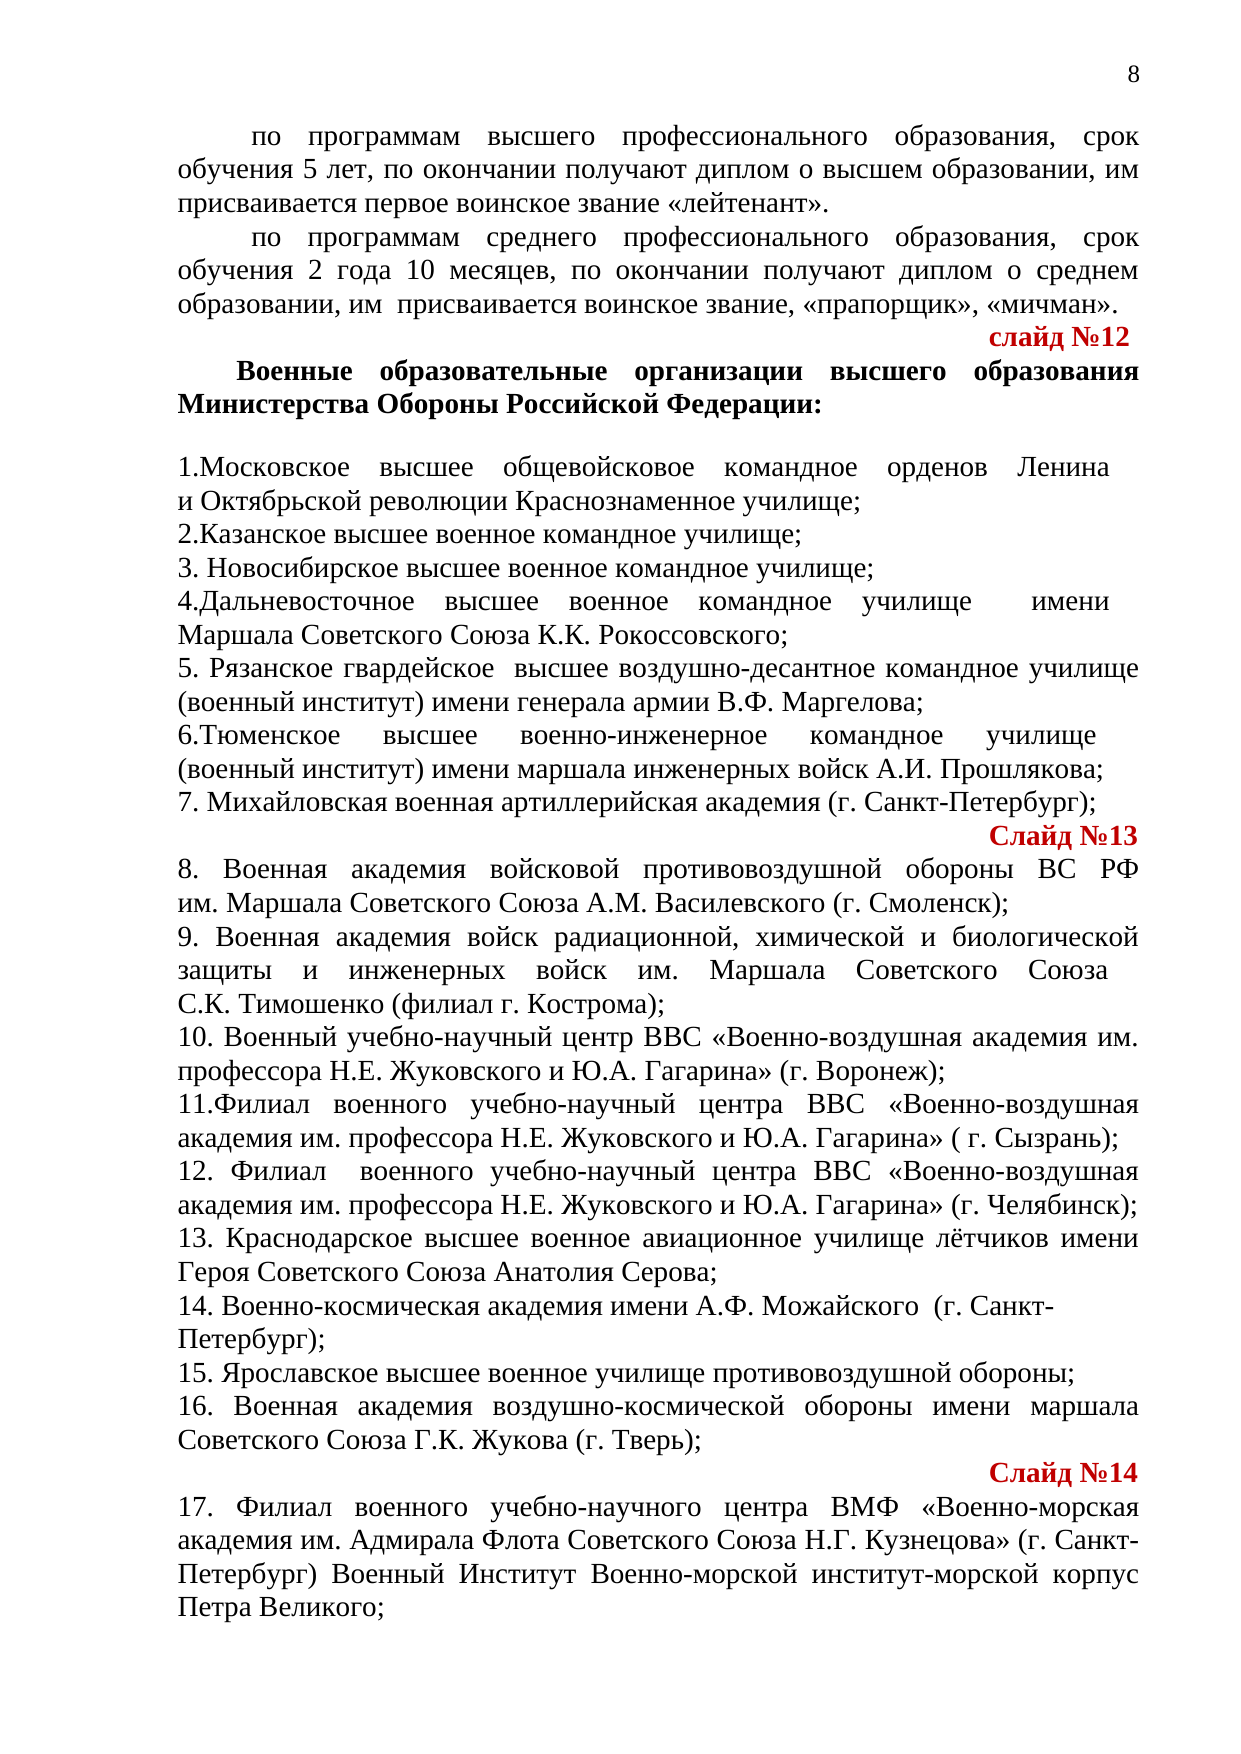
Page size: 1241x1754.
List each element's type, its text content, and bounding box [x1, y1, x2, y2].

text 11.Филиал военного учебно-научный центра ВВС «Военно-воздушная академия им. профессора Н.Е. Жуковского и Ю.А. Гагарина» ( г. Сызрань); [177, 1086, 1140, 1153]
text слайд №12 [177, 319, 1140, 353]
text 15. Ярославское высшее военное училище противовоздушной обороны; [177, 1355, 1140, 1388]
text 7. Михайловская военная артиллерийская академия (г. Санкт-Петербург); [177, 784, 1140, 818]
text 14. Военно-космическая академия имени А.Ф. Можайского (г. Санкт-Петербург); [177, 1288, 1140, 1355]
text 17. Филиал военного учебно-научного центра ВМФ «Военно-морская академия им. Адмирала Флота Советского Союза Н.Г. Кузнецова» (г. Санкт-Петербург) Военный Институт Военно-морской институт-морской корпус Петра Великого; [177, 1489, 1140, 1623]
text 3. Новосибирское высшее военное командное училище; [177, 550, 1140, 583]
text 4.Дальневосточное высшее военное командное училище имени Маршала Советского Союза К.К. Рокоссовского; [177, 583, 1140, 650]
text по программам высшего профессионального образования, срок обучения 5 лет, по окончании получают диплом о высшем образовании, им присваивается первое воинское звание «лейтенант». [177, 118, 1140, 219]
text Военные образовательные организации высшего образования Министерства Обороны Российской Федерации: [177, 353, 1140, 420]
text 12. Филиал военного учебно-научный центра ВВС «Военно-воздушная академия им. профессора Н.Е. Жуковского и Ю.А. Гагарина» (г. Челябинск); [177, 1153, 1140, 1221]
text 8. Военная академия войсковой противовоздушной обороны ВС РФ им. Маршала Советского Союза А.М. Василевского (г. Смоленск); [177, 852, 1140, 919]
text по программам среднего профессионального образования, срок обучения 2 года 10 месяцев, по окончании получают диплом о среднем образовании, им присваивается воинское звание, «прапорщик», «мичман». [177, 219, 1140, 319]
text 16. Военная академия воздушно-космической обороны имени маршала Советского Союза Г.К. Жукова (г. Тверь); [177, 1388, 1140, 1455]
text 5. Рязанское гвардейское высшее воздушно-десантное командное училище (военный институт) имени генерала армии В.Ф. Маргелова; [177, 650, 1140, 717]
text 9. Военная академия войск радиационной, химической и биологической защиты и инженерных войск им. Маршала Советского Союза С.К. Тимошенко (филиал г. Кострома); [177, 919, 1140, 1019]
text 6.Тюменское высшее военно-инженерное командное училище (военный институт) имени маршала инженерных войск А.И. Прошлякова; [177, 717, 1140, 784]
text 10. Военный учебно-научный центр ВВС «Военно-воздушная академия им. профессора Н.Е. Жуковского и Ю.А. Гагарина» (г. Воронеж); [177, 1019, 1140, 1086]
text 2.Казанское высшее военное командное училище; [177, 516, 1140, 550]
text 13. Краснодарское высшее военное авиационное училище лётчиков имени Героя Советского Союза Анатолия Серова; [177, 1221, 1140, 1288]
text Слайд №14 [177, 1455, 1140, 1489]
text Слайд №13 [177, 818, 1140, 852]
text 1.Московское высшее общевойсковое командное орденов Ленина и Октябрьской революции Краснознаменное училище; [177, 449, 1140, 516]
